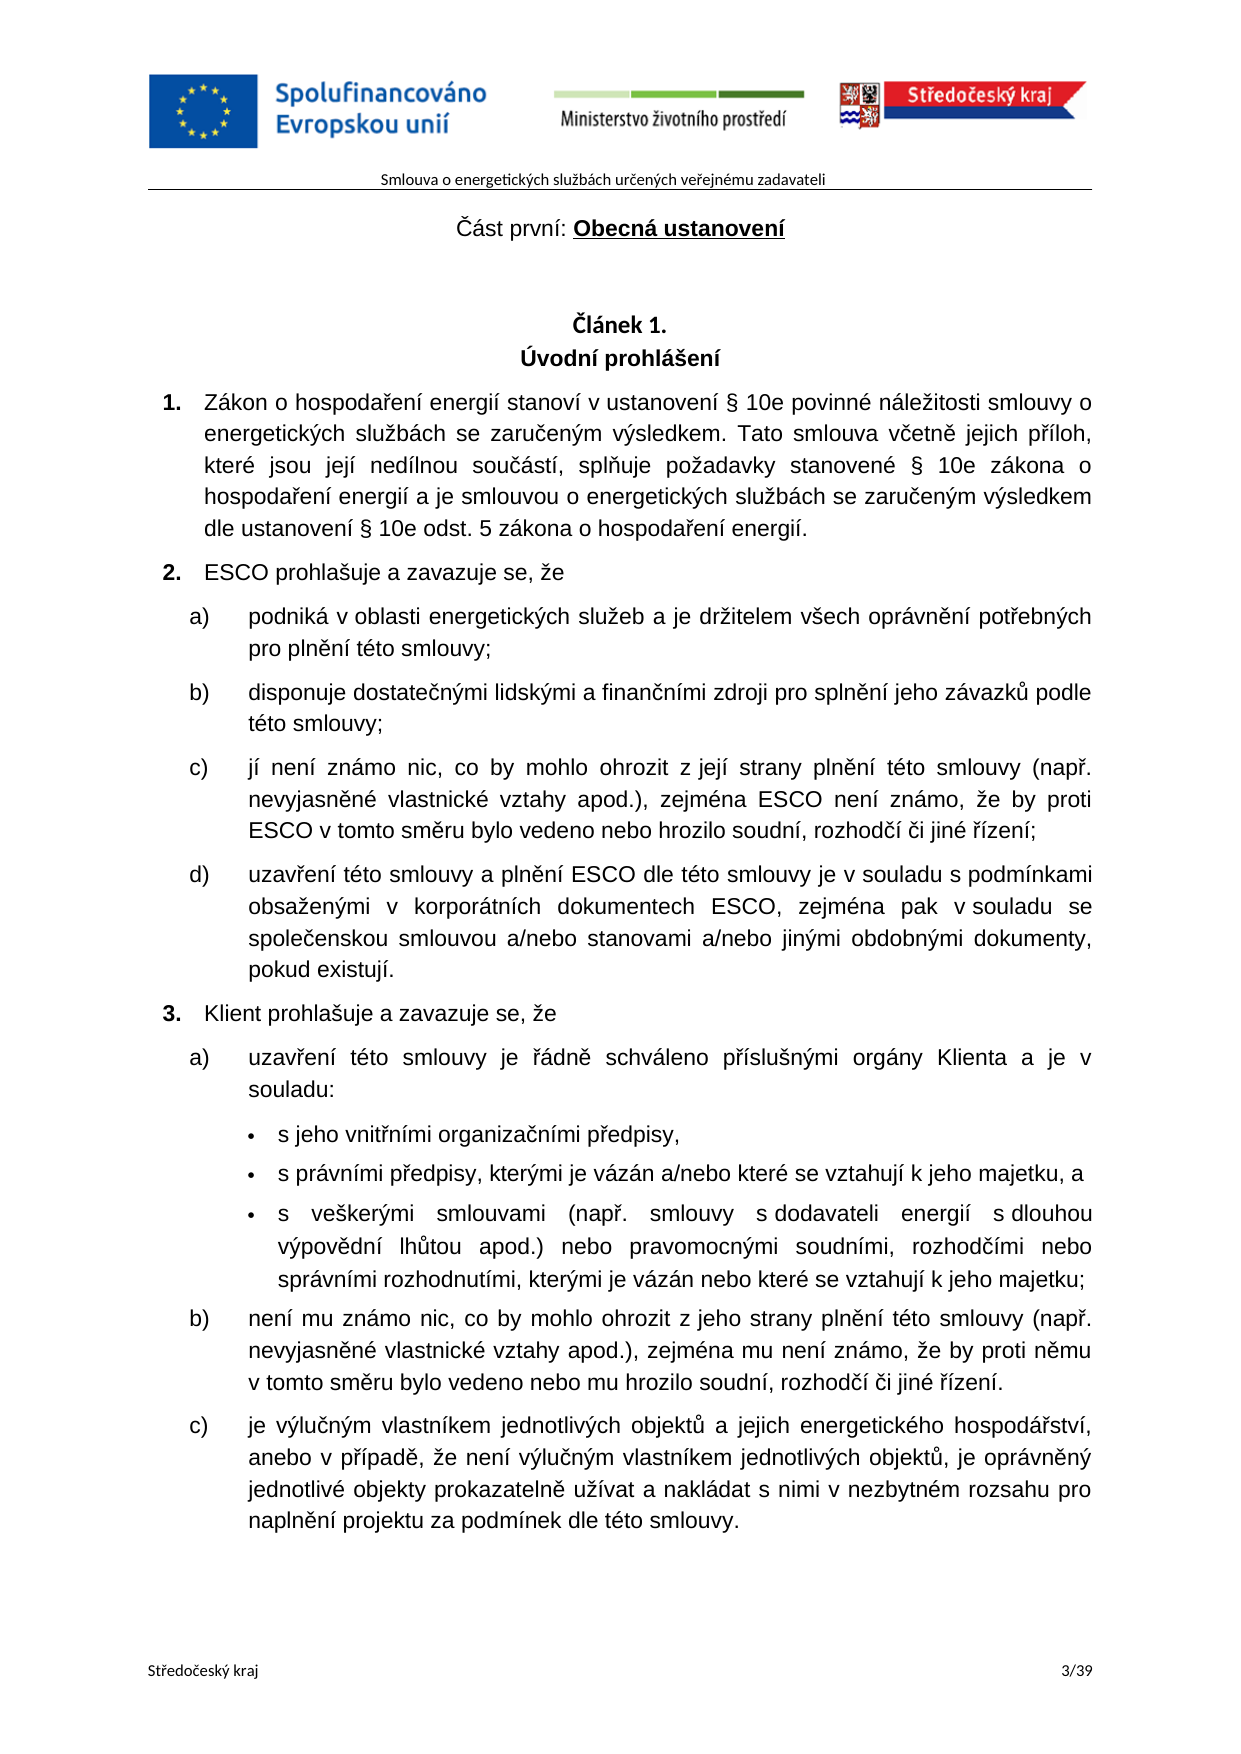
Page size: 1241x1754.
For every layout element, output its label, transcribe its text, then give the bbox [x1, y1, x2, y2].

subtitle Úvodní prohlášení [148, 309, 1092, 371]
text s veškerými smlouvami (např. smlouvy s dodavateli energií s dlouhou výpovědní lhůtou apod.) nebo pravomocnými soudními, rozhodčími nebo správními rozhodnutími, kterými je vázán nebo které se vztahují k jeho majetku; [248, 1193, 1092, 1293]
title Část první: Obecná ustanovení [148, 215, 1092, 241]
subtitle Zákon o hospodaření energií stanoví v ustanovení § 10e povinné náležitosti smlouvy o energetických službách se zaručeným výsledkem. Tato smlouva včetně jejich příloh, které jsou její nedílnou součástí, splňuje požadavky stanovené § 10e zákona o hospodaření energií a je smlouvou o energetických službách se zaručeným výsledkem dle ustanovení § 10e odst. 5 zákona o hospodaření energií. [162, 389, 1092, 541]
subtitle podniká v oblasti energetických služeb a je držitelem všech oprávnění potřebných pro plnění této smlouvy; [189, 603, 1092, 661]
subtitle ESCO prohlašuje a zavazuje se, že [162, 559, 1092, 585]
subtitle jí není známo nic, co by mohlo ohrozit z její strany plnění této smlouvy (např. nevyjasněné vlastnické vztahy apod.), zejména ESCO není známo, že by proti ESCO v tomto směru bylo vedeno nebo hrozilo soudní, rozhodčí či jiné řízení; [189, 754, 1092, 844]
subtitle uzavření této smlouvy je řádně schváleno příslušnými orgány Klienta a je v souladu: [189, 1044, 1092, 1102]
subtitle Klient prohlašuje a zavazuje se, že [162, 1000, 1092, 1027]
picture [147, 73, 1103, 149]
subtitle disponuje dostatečnými lidskými a finančními zdroji pro splnění jeho závazků podle této smlouvy; [189, 679, 1092, 737]
subtitle uzavření této smlouvy a plnění ESCO dle této smlouvy je v souladu s podmínkami obsaženými v korporátních dokumentech ESCO, zejména pak v souladu se společenskou smlouvou a/nebo stanovami a/nebo jinými obdobnými dokumenty, pokud existují. [189, 861, 1092, 982]
subtitle je výlučným vlastníkem jednotlivých objektů a jejich energetického hospodářství, anebo v případě, že není výlučným vlastníkem jednotlivých objektů, je oprávněný jednotlivé objekty prokazatelně užívat a nakládat s nimi v nezbytném rozsahu pro naplnění projektu za podmínek dle této smlouvy. [189, 1412, 1092, 1533]
text s právními předpisy, kterými je vázán a/nebo které se vztahují k jeho majetku, a [248, 1153, 1092, 1187]
subtitle není mu známo nic, co by mohlo ohrozit z jeho strany plnění této smlouvy (např. nevyjasněné vlastnické vztahy apod.), zejména mu není známo, že by proti němu v tomto směru bylo vedeno nebo mu hrozilo soudní, rozhodčí či jiné řízení. [189, 1305, 1092, 1395]
text s jeho vnitřními organizačními předpisy, [248, 1114, 1092, 1147]
